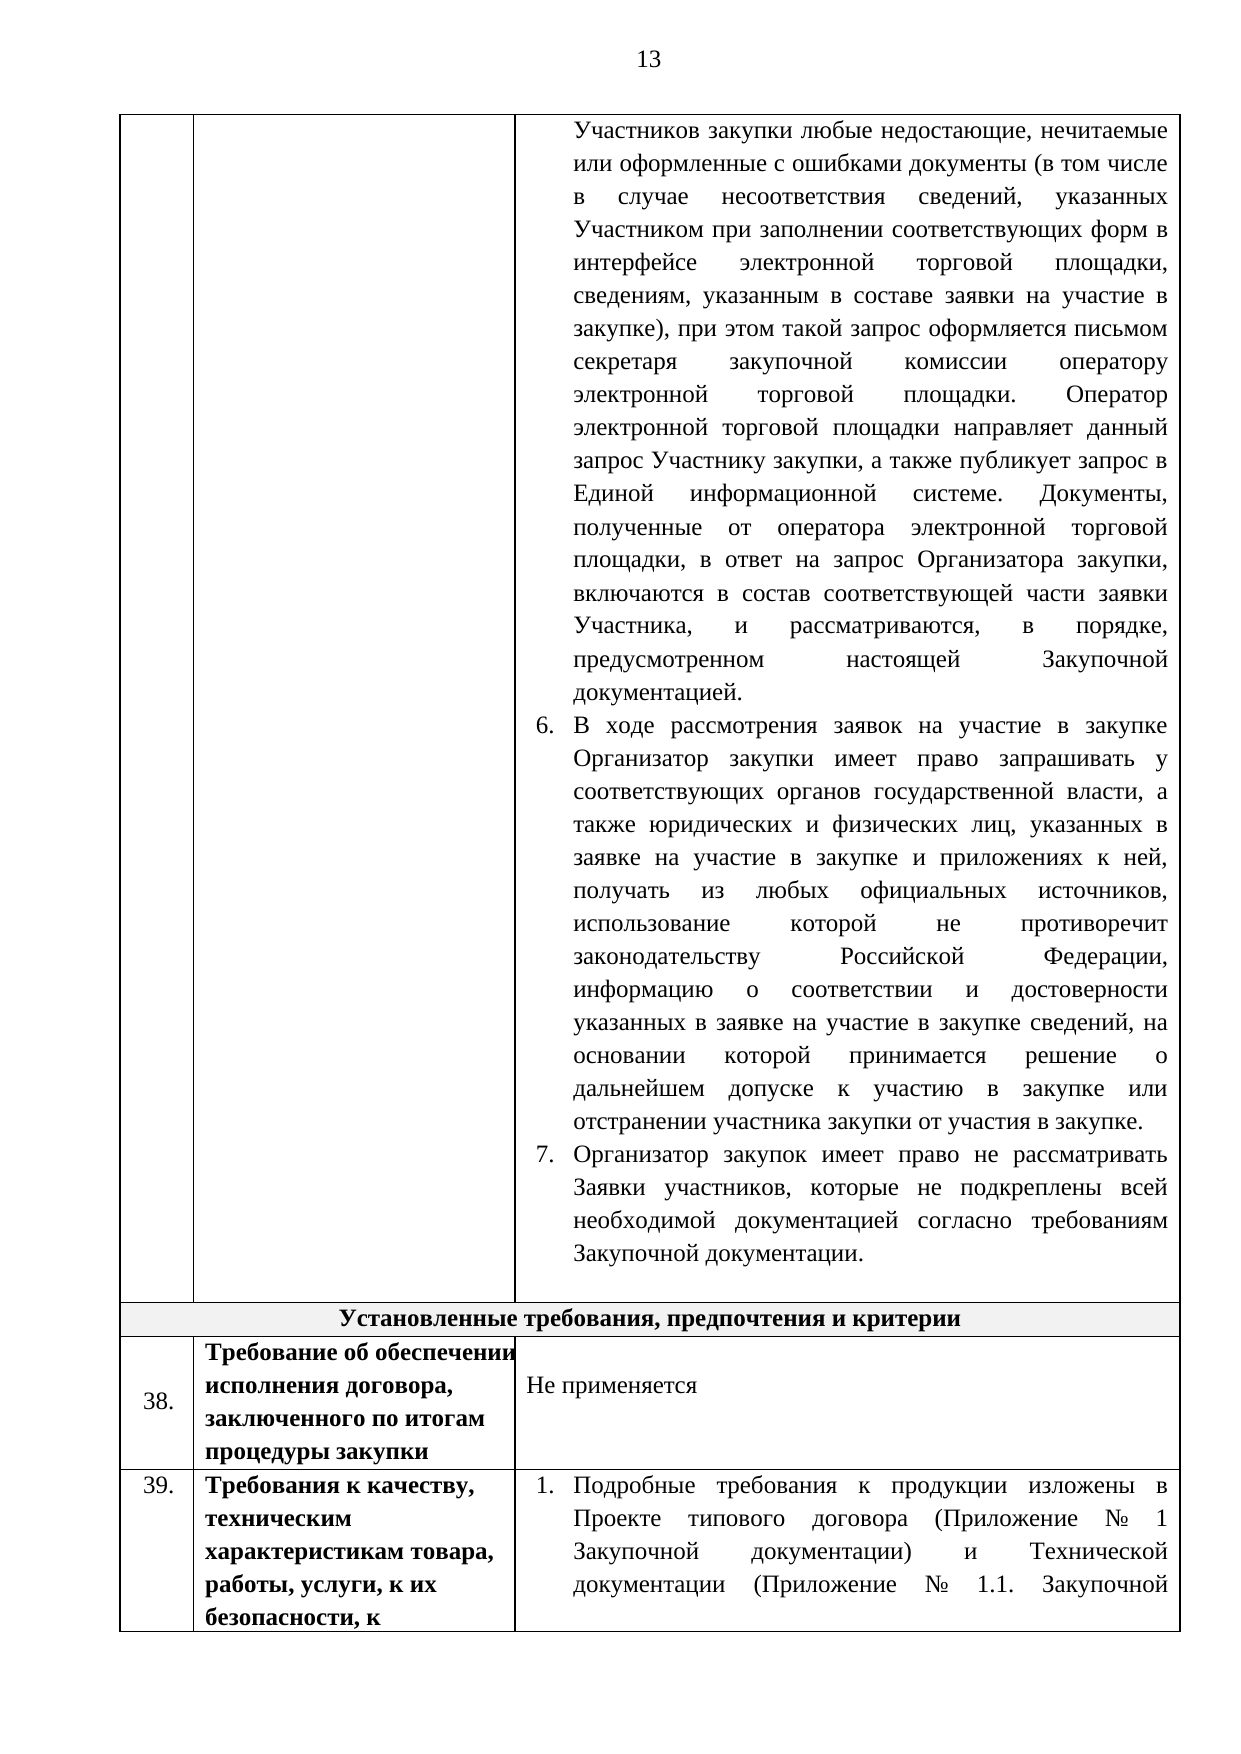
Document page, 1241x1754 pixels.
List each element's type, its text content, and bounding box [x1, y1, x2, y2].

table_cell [516, 1470, 1179, 1631]
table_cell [516, 115, 1179, 1302]
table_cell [194, 1470, 514, 1631]
table_cell [121, 115, 193, 1302]
table_cell [121, 1337, 193, 1469]
table_cell Не применяется [516, 1337, 1179, 1469]
table_cell [121, 1470, 193, 1631]
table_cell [194, 115, 514, 1302]
table_cell Требование об обеспечении исполнения договора, заключенного по итогам процедуры закупки [194, 1337, 514, 1469]
table_cell Установленные требования, предпочтения и критерии [121, 1303, 1179, 1336]
